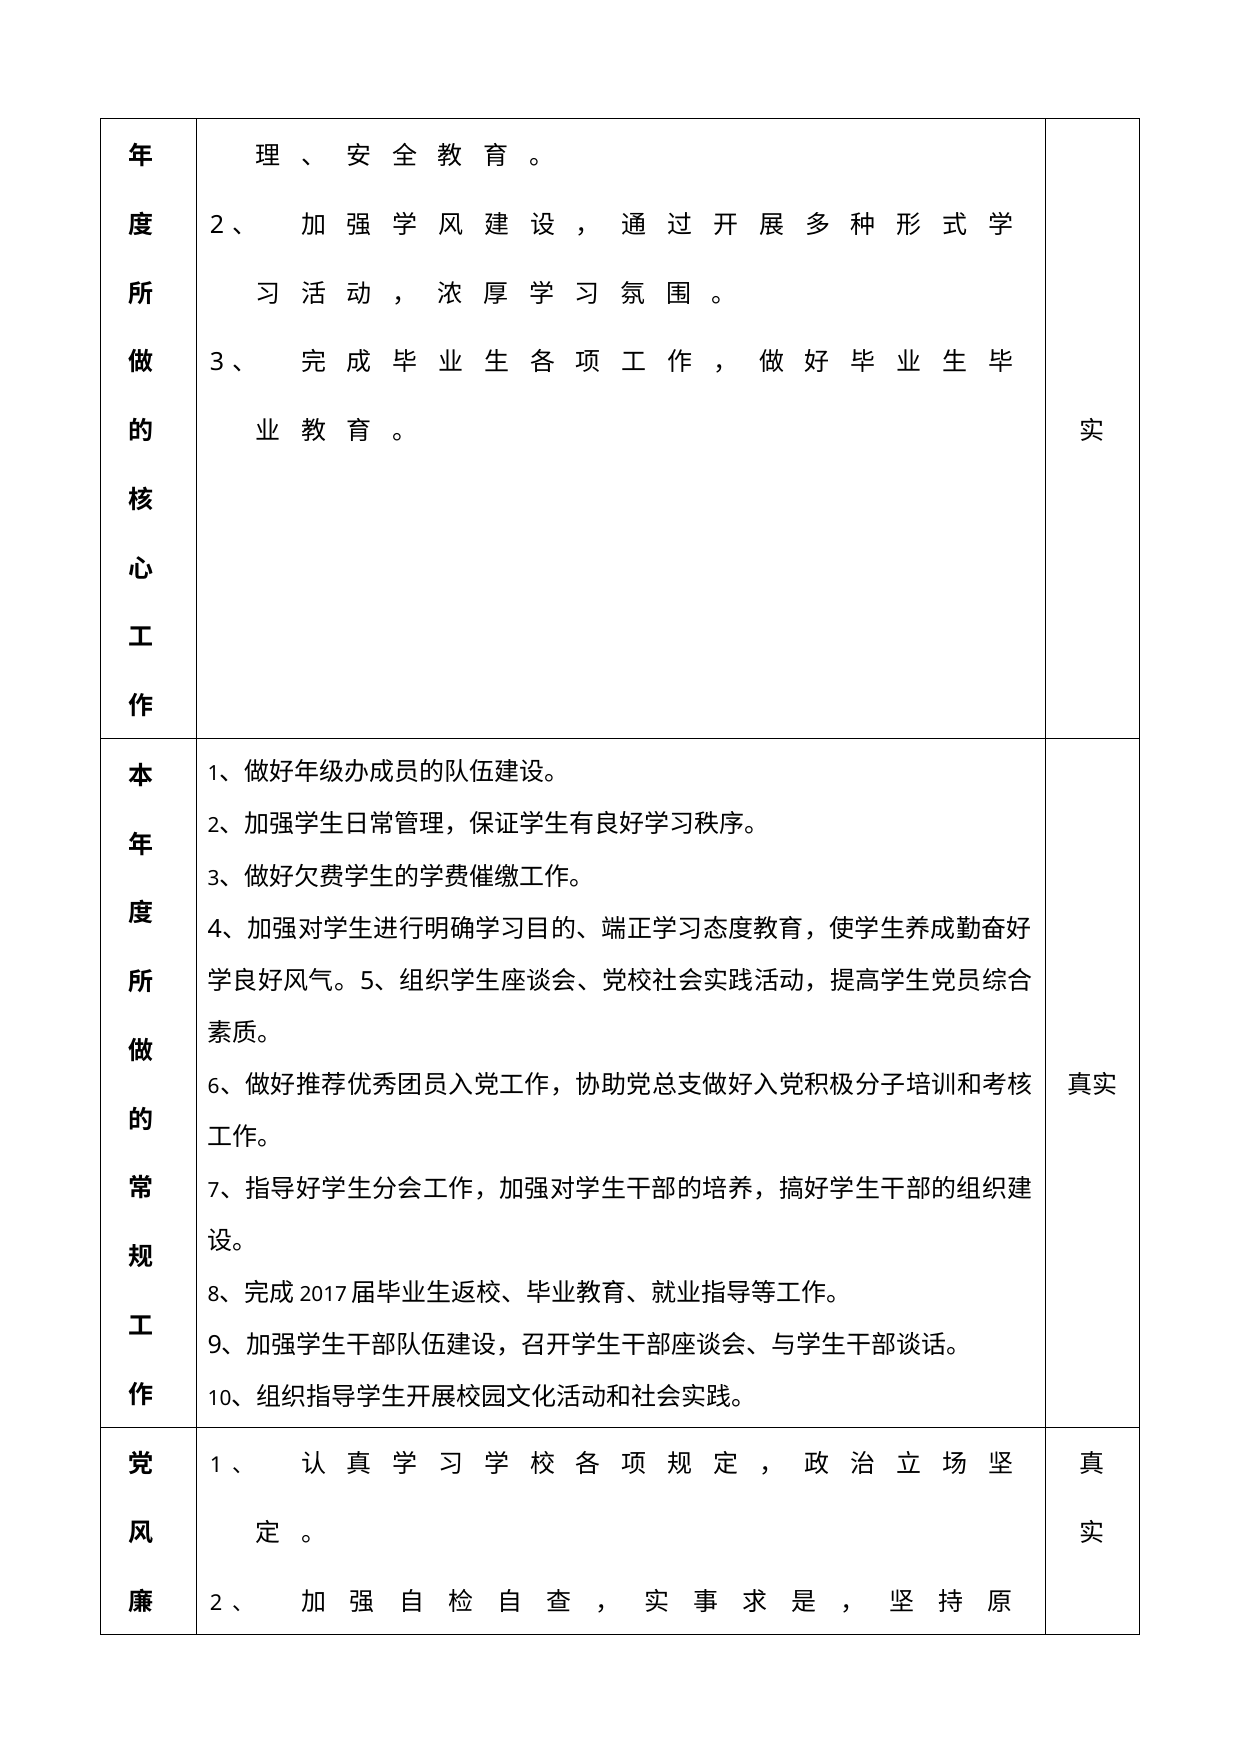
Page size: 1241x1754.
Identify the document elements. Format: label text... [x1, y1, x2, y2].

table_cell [197, 119, 1045, 738]
table_cell 真实 [1046, 1428, 1139, 1634]
table_cell 1、做好年级办成员的队伍建设。 2、加强学生日常管理，保证学生有良好学习秩序。 3、做好欠费学生的学费催缴工作。 4、加强对学生进行明确学习目的、端正学习态度教育，使学生养成勤奋好学良好风气。5、组织学生座谈会、党校社会实践活动，提高学生党员综合素质。 6、做好推荐优秀团员入党工作，协助党总支做好入党积极分子培训和考核工作。 7、指导好学生分会工作，加强对学生干部的培养，搞好学生干部的组织建设。 8、完成2017届毕业生返校、毕业教育、就业指导等工作。 9、加强学生干部队伍建设，召开学生干部座谈会、与学生干部谈话。 10、组织指导学生开展校园文化活动和社会实践。 [197, 739, 1045, 1427]
table_cell 真实 [1046, 739, 1139, 1427]
table_cell 真实 [1046, 119, 1139, 738]
table_cell 本年 度所 做的 常规 工作 [101, 739, 196, 1427]
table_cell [197, 1428, 1045, 1634]
table_cell 本年 度所 做的 核心 工作 [101, 119, 196, 738]
table_cell 党风 廉政 建设 情况 [101, 1428, 196, 1634]
